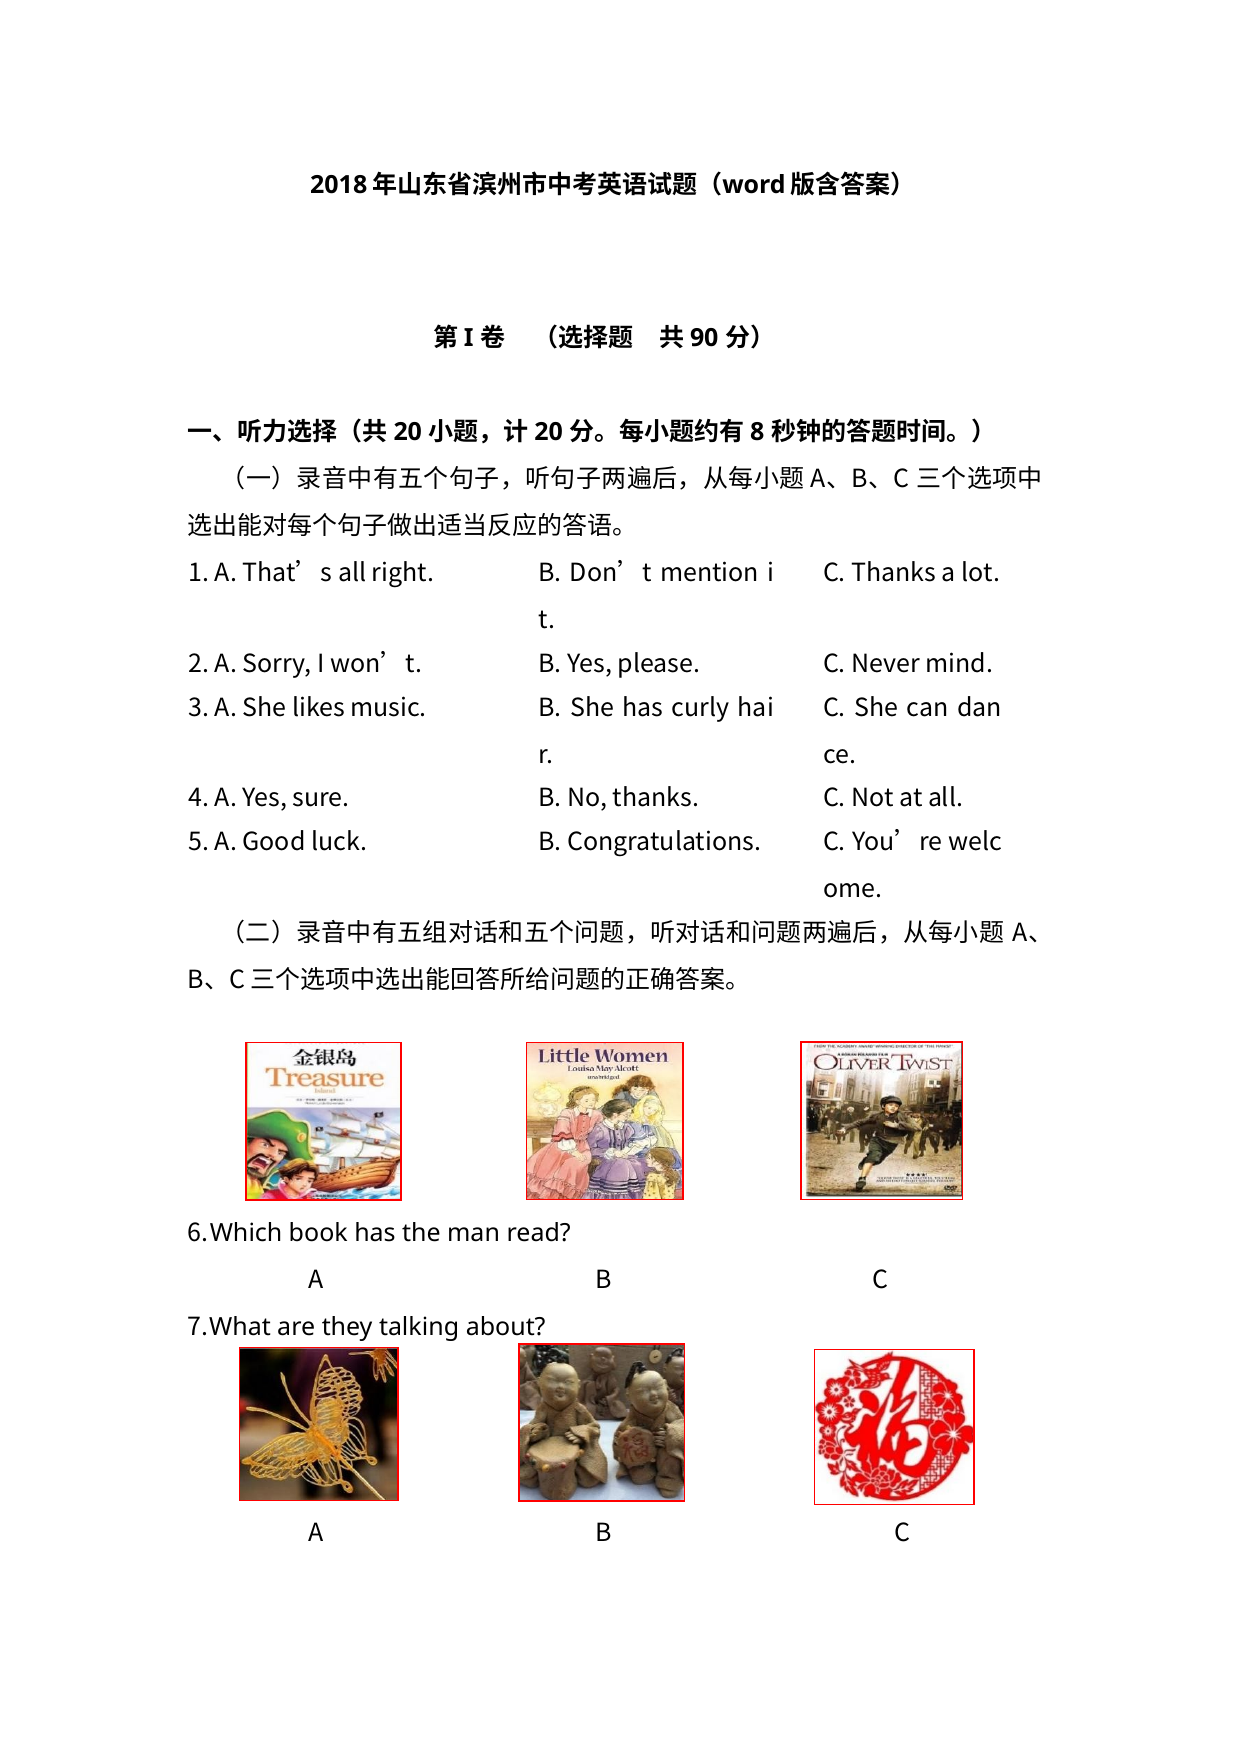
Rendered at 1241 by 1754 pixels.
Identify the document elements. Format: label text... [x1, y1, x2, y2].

picture [240, 1348, 397, 1500]
text （一）录音中有五个句子，听句子两遍后，从每小题A、B、C 三个选项中选出能对每个句子做出适当反应的答语。 [187, 458, 1043, 542]
table_cell 4. A. Yes, sure. [183, 778, 458, 822]
subtitle 2018年山东省滨州市中考英语试题（word版含答案） [156, 164, 1069, 201]
table_cell B. Yes, please. [458, 643, 774, 687]
text 一、听力选择（共 20 小题，计 20 分。每小题约有 8 秒钟的答题时间。） [187, 411, 1069, 447]
table_header B. Don’t mention it. [458, 553, 774, 643]
table_cell C. Never mind. [774, 643, 1002, 687]
table_cell B. No, thanks. [458, 778, 774, 822]
text 第 I 卷 （选择题 共 90 分） [433, 317, 1069, 353]
text A B C [308, 1353, 1069, 1548]
table_cell C. You’re welcome. [774, 822, 1002, 912]
text A B C [308, 1259, 1069, 1295]
table_cell 5. A. Good luck. [183, 822, 458, 912]
list Which book has the man read? [187, 1007, 1069, 1248]
table_cell 3. A. She likes music. [183, 687, 458, 778]
picture [520, 1345, 684, 1353]
text （二）录音中有五组对话和五个问题，听对话和问题两遍后，从每小题 A、B、C 三个选项中选出能回答所给问题的正确答案。 [187, 912, 1053, 996]
table_cell C. She can dance. [774, 687, 1002, 778]
table_cell C. Not at all. [774, 778, 1002, 822]
table_header 1. A. That’s all right. [183, 553, 458, 643]
table_cell 2. A. Sorry, I won’t. [183, 643, 458, 687]
table_cell B. Congratulations. [458, 822, 774, 912]
list What are they talking about? [187, 1306, 1069, 1342]
table_header C. Thanks a lot. [774, 553, 1002, 643]
table_cell B. She has curly hair. [458, 687, 774, 778]
